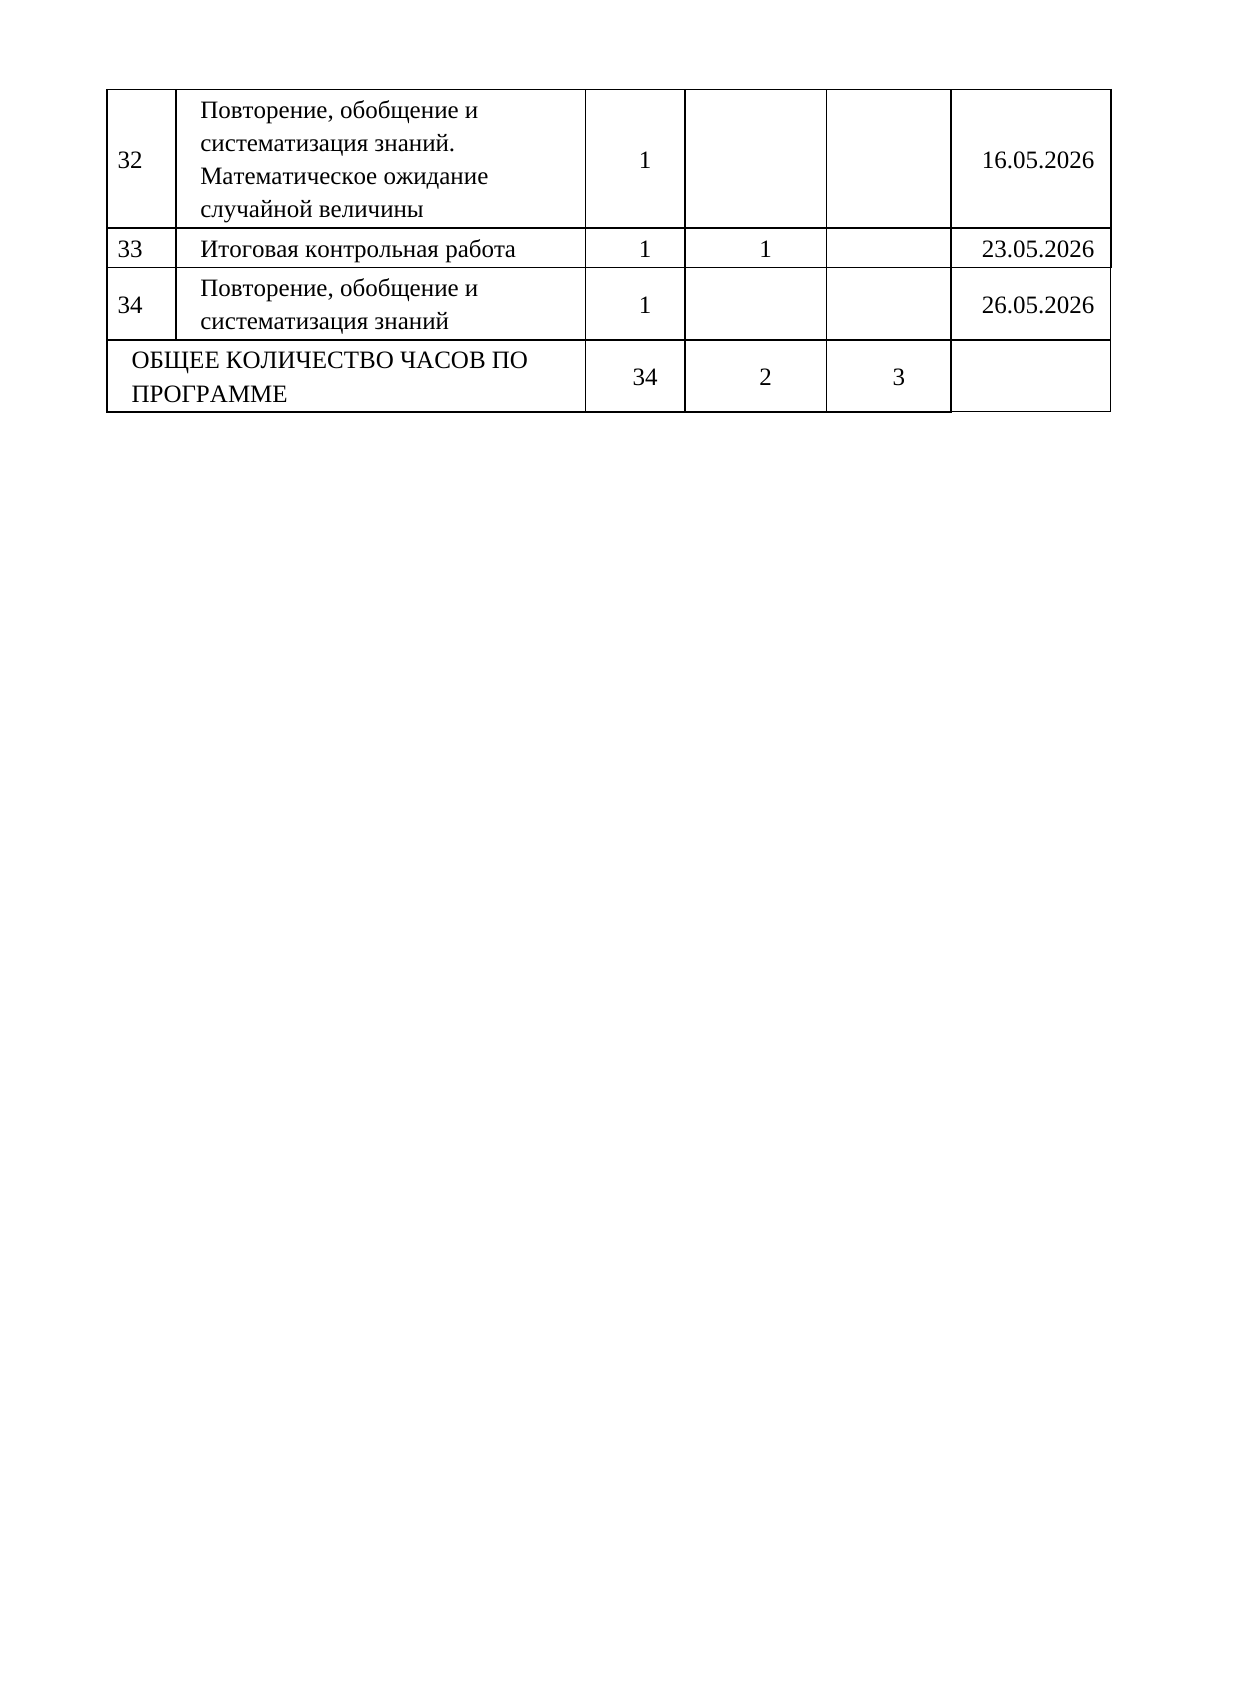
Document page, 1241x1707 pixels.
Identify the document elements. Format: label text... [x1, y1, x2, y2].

table_cell 1 [586, 90, 684, 227]
table_cell 2 [686, 341, 826, 411]
table_cell [686, 90, 826, 227]
table_cell 16.05.2026 [952, 90, 1110, 227]
table_cell 33 [108, 229, 175, 266]
table_cell [686, 268, 826, 339]
table_cell 1 [586, 229, 684, 266]
table_cell 23.05.2026 [952, 229, 1110, 266]
table_cell ОБЩЕЕ КОЛИЧЕСТВО ЧАСОВ ПО ПРОГРАММЕ [108, 341, 585, 411]
table_cell 34 [108, 268, 175, 339]
table_cell [827, 90, 950, 227]
table_cell 34 [586, 341, 684, 411]
table_cell 32 [108, 90, 175, 227]
table_cell Итоговая контрольная работа [177, 229, 585, 266]
table_cell 3 [827, 341, 950, 411]
table_cell 1 [686, 229, 826, 266]
table_cell 26.05.2026 [952, 268, 1110, 339]
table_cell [177, 90, 585, 227]
table_cell [827, 268, 950, 339]
table_cell 1 [586, 268, 684, 339]
table_cell Повторение, обобщение и систематизация знаний [177, 268, 585, 339]
table_cell [827, 229, 950, 266]
table_cell [952, 341, 1110, 411]
